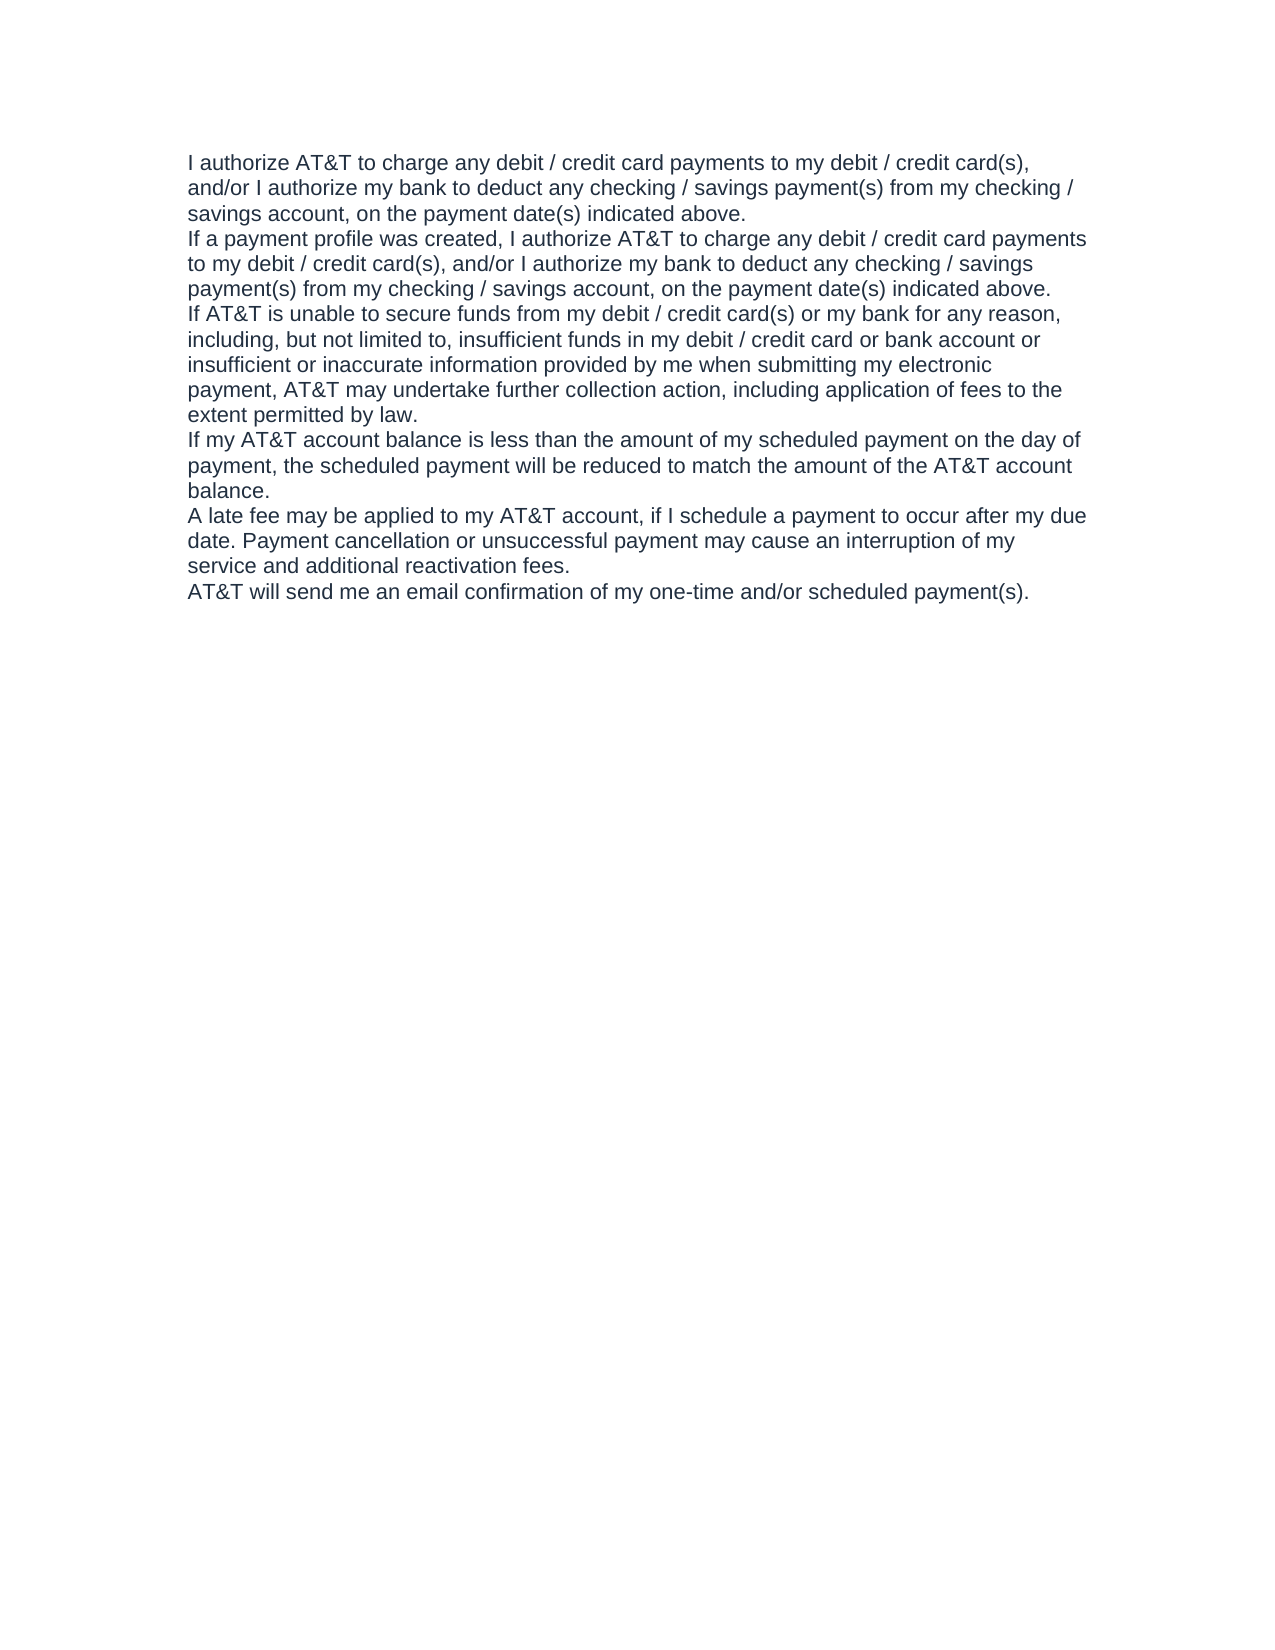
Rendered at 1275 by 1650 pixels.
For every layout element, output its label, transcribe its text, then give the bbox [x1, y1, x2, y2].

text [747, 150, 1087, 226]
text I authorize AT&T to charge any debit / credit card payments to my debit / credit card(s), and/or I authorize my bank to deduct any checking / savings payment(s) from my checking / savings account, on the payment date(s) indicated above. If a payment profile was created, I authorize AT&T to charge any debit / credit card payments to my debit / credit card(s), and/or I authorize my bank to deduct any checking / savings payment(s) from my checking / savings account, on the payment date(s) indicated above. If AT&T is unable to secure funds from my debit / credit card(s) or my bank for any reason, including, but not limited to, insufficient funds in my debit / credit card or bank account or insufficient or inaccurate information provided by me when submitting my electronic payment, AT&T may undertake further collection action, including application of fees to the extent permitted by law. If my AT&T account balance is less than the amount of my scheduled payment on the day of payment, the scheduled payment will be reduced to match the amount of the AT&T account balance. A late fee may be applied to my AT&T account, if I schedule a payment to occur after my due date. Payment cancellation or unsuccessful payment may cause an interruption of my service and additional reactivation fees. AT&T will send me an email confirmation of my one-time and/or scheduled payment(s). [187, 251, 1087, 522]
